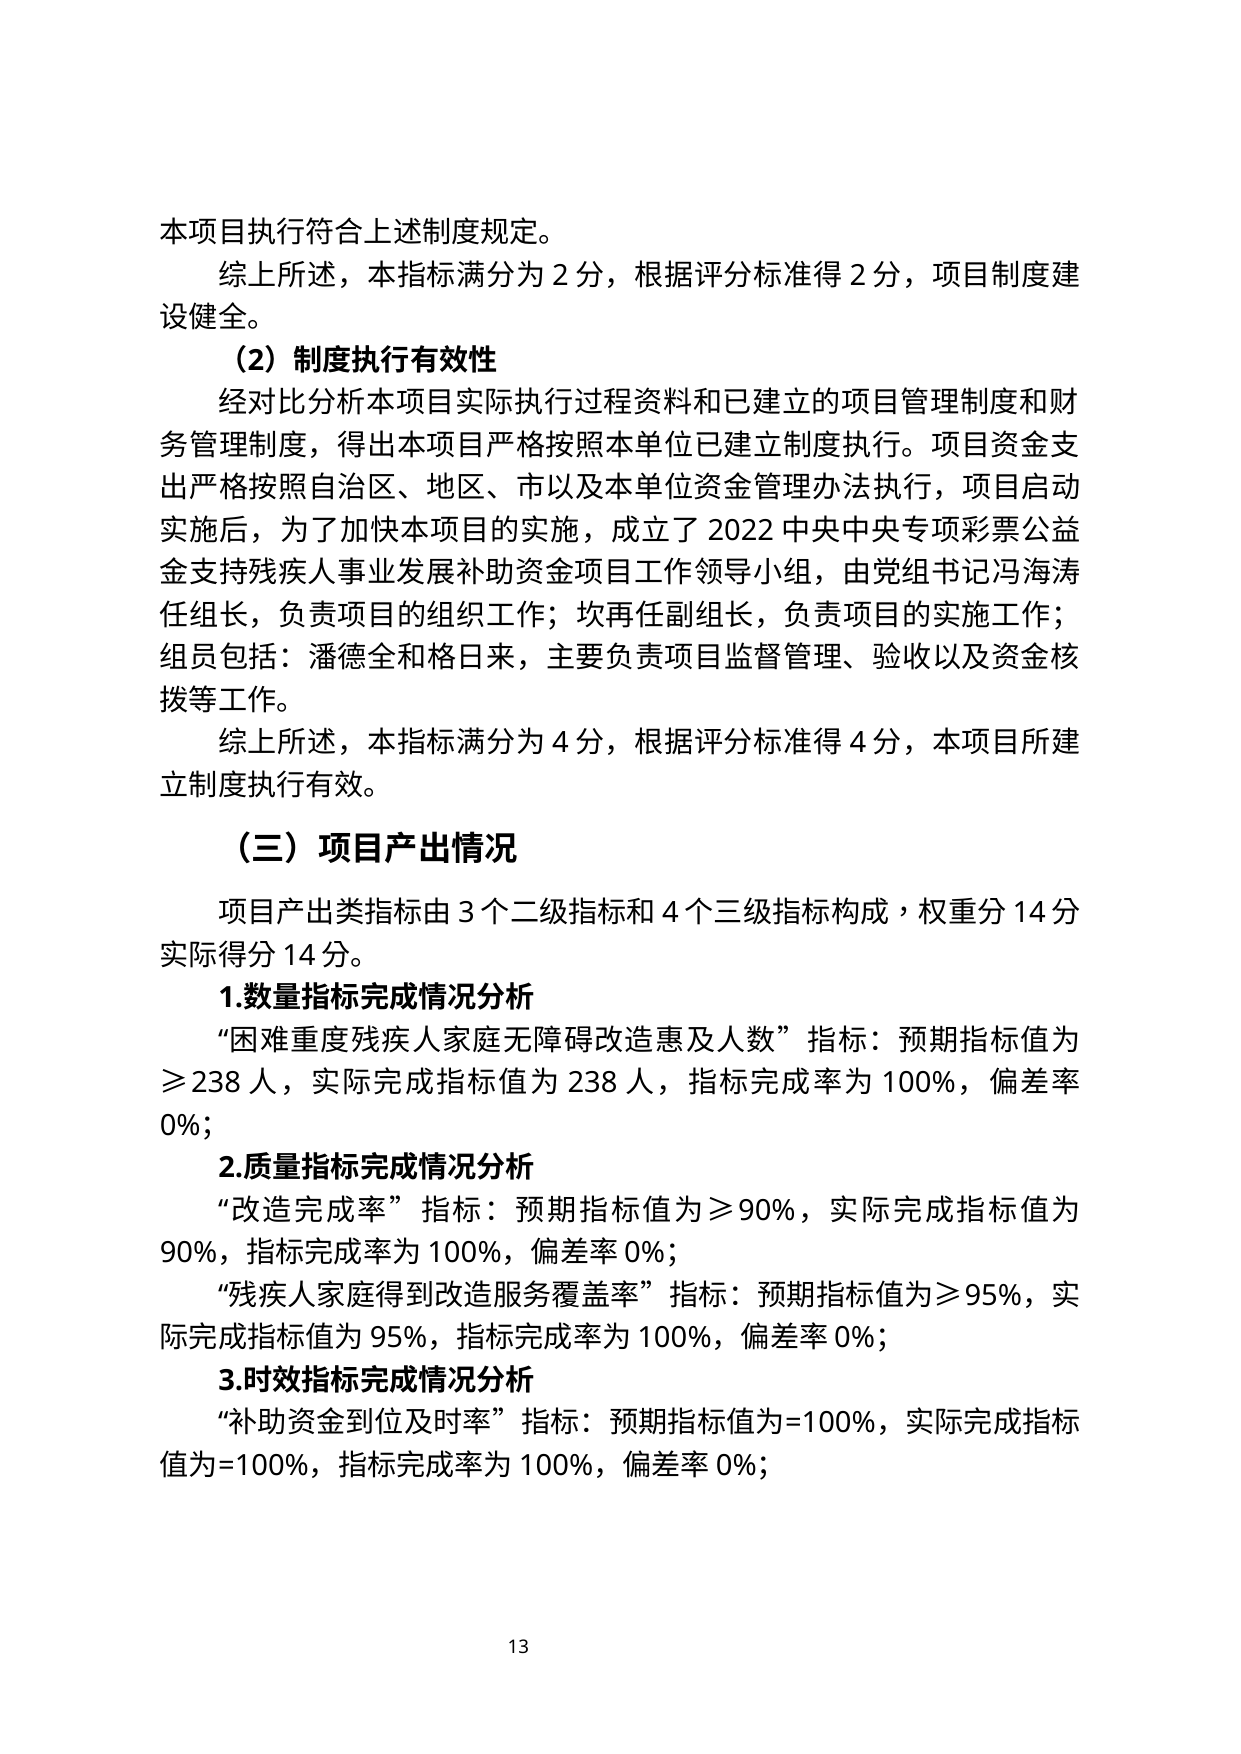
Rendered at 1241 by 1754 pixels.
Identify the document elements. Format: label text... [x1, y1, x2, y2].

text “残疾人家庭得到改造服务覆盖率”指标：预期指标值为≥95%，实际完成指标值为95%，指标完成率为100%，偏差率0%； [159, 1271, 1081, 1356]
text 综上所述，本指标满分为2分，根据评分标准得2分，项目制度建设健全。 [159, 251, 1081, 336]
subtitle 2.质量指标完成情况分析 [159, 1144, 1081, 1186]
text （2）制度执行有效性 [159, 336, 1081, 379]
text 经对比分析本项目实际执行过程资料和已建立的项目管理制度和财务管理制度，得出本项目严格按照本单位已建立制度执行。项目资金支出严格按照自治区、地区、市以及本单位资金管理办法执行，项目启动实施后，为了加快本项目的实施，成立了2022中央中央专项彩票公益金支持残疾人事业发展补助资金项目工作领导小组，由党组书记冯海涛任组长，负责项目的组织工作；坎再任副组长，负责项目的实施工作；组员包括：潘德全和格日来，主要负责项目监督管理、验收以及资金核拨等工作。 [159, 379, 1081, 719]
text 项目产出类指标由3个二级指标和4个三级指标构成，权重分14分，实际得分14分。 [159, 889, 1081, 974]
subtitle 3.时效指标完成情况分析 [159, 1356, 1081, 1399]
text “改造完成率”指标：预期指标值为≥90%，实际完成指标值为90%，指标完成率为100%，偏差率0%； [159, 1186, 1081, 1271]
subtitle （三）项目产出情况 [218, 804, 1081, 889]
text 综上所述，本指标满分为4分，根据评分标准得4分，本项目所建立制度执行有效。 [159, 719, 1081, 804]
text “补助资金到位及时率”指标：预期指标值为=100%，实际完成指标值为=100%，指标完成率为100%，偏差率0%； [159, 1399, 1081, 1484]
subtitle 1.数量指标完成情况分析 [159, 974, 1081, 1016]
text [159, 209, 1081, 251]
text “困难重度残疾人家庭无障碍改造惠及人数”指标：预期指标值为≥238人，实际完成指标值为238人，指标完成率为100%，偏差率0%； [159, 1016, 1081, 1144]
